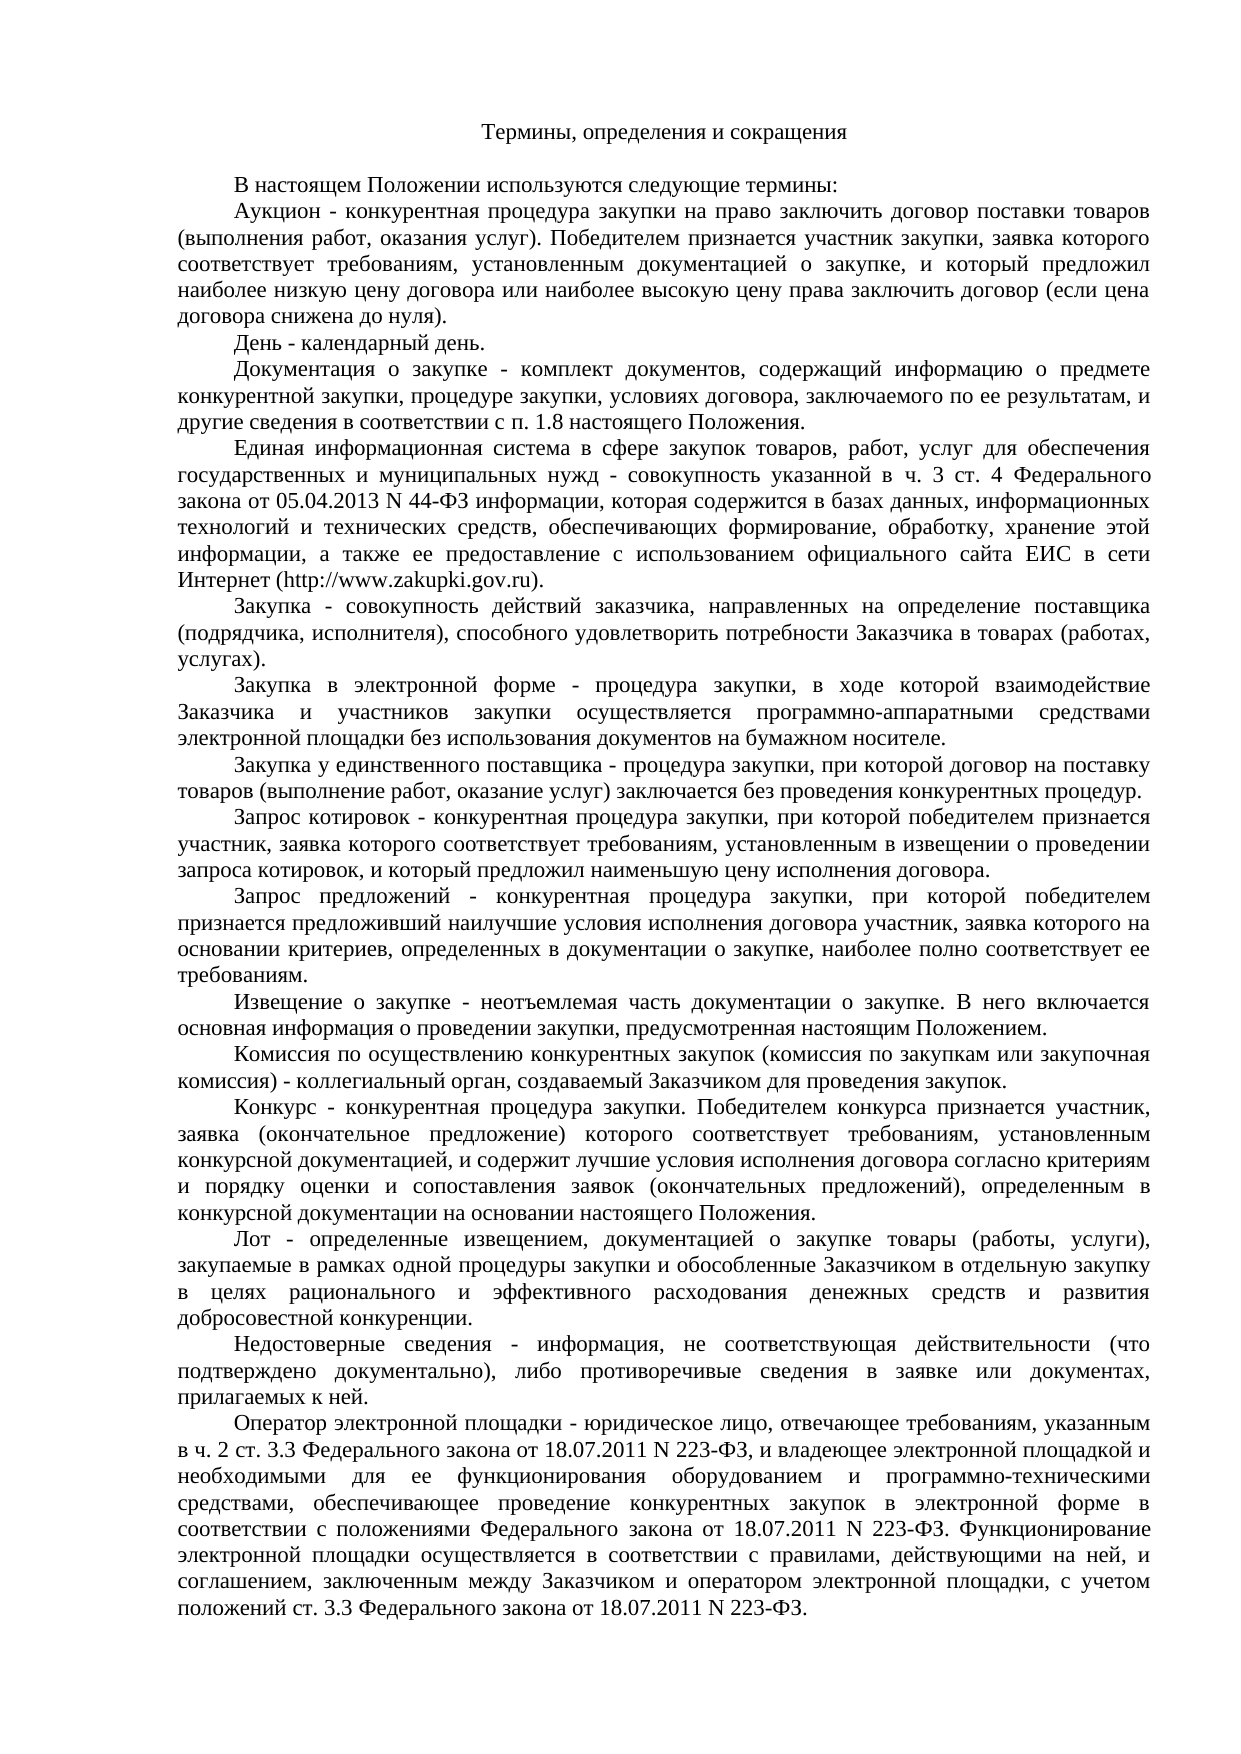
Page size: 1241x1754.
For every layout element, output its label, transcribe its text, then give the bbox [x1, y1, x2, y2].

text Извещение о закупке - неотъемлемая часть документации о закупке. В него включается основная информация о проведении закупки, предусмотренная настоящим Положением. [177, 988, 1152, 1041]
text Комиссия по осуществлению конкурентных закупок (комиссия по закупкам или закупочная комиссия) - коллегиальный орган, создаваемый Заказчиком для проведения закупок. [177, 1041, 1152, 1093]
text Единая информационная система в сфере закупок товаров, работ, услуг для обеспечения государственных и муниципальных нужд - совокупность указанной в ч. 3 ст. 4 Федерального закона от 05.04.2013 N 44-ФЗ информации, которая содержится в базах данных, информационных технологий и технических средств, обеспечивающих формирование, обработку, хранение этой информации, а также ее предоставление с использованием официального сайта ЕИС в сети Интернет (http://www.zakupki.gov.ru). [177, 434, 1152, 592]
text Оператор электронной площадки - юридическое лицо, отвечающее требованиям, указанным в ч. 2 ст. 3.3 Федерального закона от 18.07.2011 N 223-ФЗ, и владеющее электронной площадкой и необходимыми для ее функционирования оборудованием и программно-техническими средствами, обеспечивающее проведение конкурентных закупок в электронной форме в соответствии с положениями Федерального закона от 18.07.2011 N 223-ФЗ. Функционирование электронной площадки осуществляется в соответствии с правилами, действующими на ней, и соглашением, заключенным между Заказчиком и оператором электронной площадки, с учетом положений ст. 3.3 Федерального закона от 18.07.2011 N 223-ФЗ. [177, 1409, 1152, 1620]
text Закупка в электронной форме - процедура закупки, в ходе которой взаимодействие Заказчика и участников закупки осуществляется программно-аппаратными средствами электронной площадки без использования документов на бумажном носителе. [177, 672, 1152, 751]
text День - календарный день. [177, 329, 1152, 355]
text В настоящем Положении используются следующие термины: [177, 171, 1152, 197]
text Закупка - совокупность действий заказчика, направленных на определение поставщика (подрядчика, исполнителя), способного удовлетворить потребности Заказчика в товарах (работах, услугах). [177, 592, 1152, 672]
text Недостоверные сведения - информация, не соответствующая действительности (что подтверждено документально), либо противоречивые сведения в заявке или документах, прилагаемых к ней. [177, 1330, 1152, 1409]
text Лот - определенные извещением, документацией о закупке товары (работы, услуги), закупаемые в рамках одной процедуры закупки и обособленные Заказчиком в отдельную закупку в целях рационального и эффективного расходования денежных средств и развития добросовестной конкуренции. [177, 1225, 1152, 1330]
text Документация о закупке - комплект документов, содержащий информацию о предмете конкурентной закупки, процедуре закупки, условиях договора, заключаемого по ее результатам, и другие сведения в соответствии с п. 1.8 настоящего Положения. [177, 355, 1152, 434]
text Запрос предложений - конкурентная процедура закупки, при которой победителем признается предложивший наилучшие условия исполнения договора участник, заявка которого на основании критериев, определенных в документации о закупке, наиболее полно соответствует ее требованиям. [177, 882, 1152, 988]
text Аукцион - конкурентная процедура закупки на право заключить договор поставки товаров (выполнения работ, оказания услуг). Победителем признается участник закупки, заявка которого соответствует требованиям, установленным документацией о закупке, и который предложил наиболее низкую цену договора или наиболее высокую цену права заключить договор (если цена договора снижена до нуля). [177, 197, 1152, 329]
text Закупка у единственного поставщика - процедура закупки, при которой договор на поставку товаров (выполнение работ, оказание услуг) заключается без проведения конкурентных процедур. [177, 751, 1152, 803]
text Термины, определения и сокращения [177, 118, 1152, 144]
text Конкурс - конкурентная процедура закупки. Победителем конкурса признается участник, заявка (окончательное предложение) которого соответствует требованиям, установленным конкурсной документацией, и содержит лучшие условия исполнения договора согласно критериям и порядку оценки и сопоставления заявок (окончательных предложений), определенным в конкурсной документации на основании настоящего Положения. [177, 1093, 1152, 1225]
text Запрос котировок - конкурентная процедура закупки, при которой победителем признается участник, заявка которого соответствует требованиям, установленным в извещении о проведении запроса котировок, и который предложил наименьшую цену исполнения договора. [177, 803, 1152, 882]
